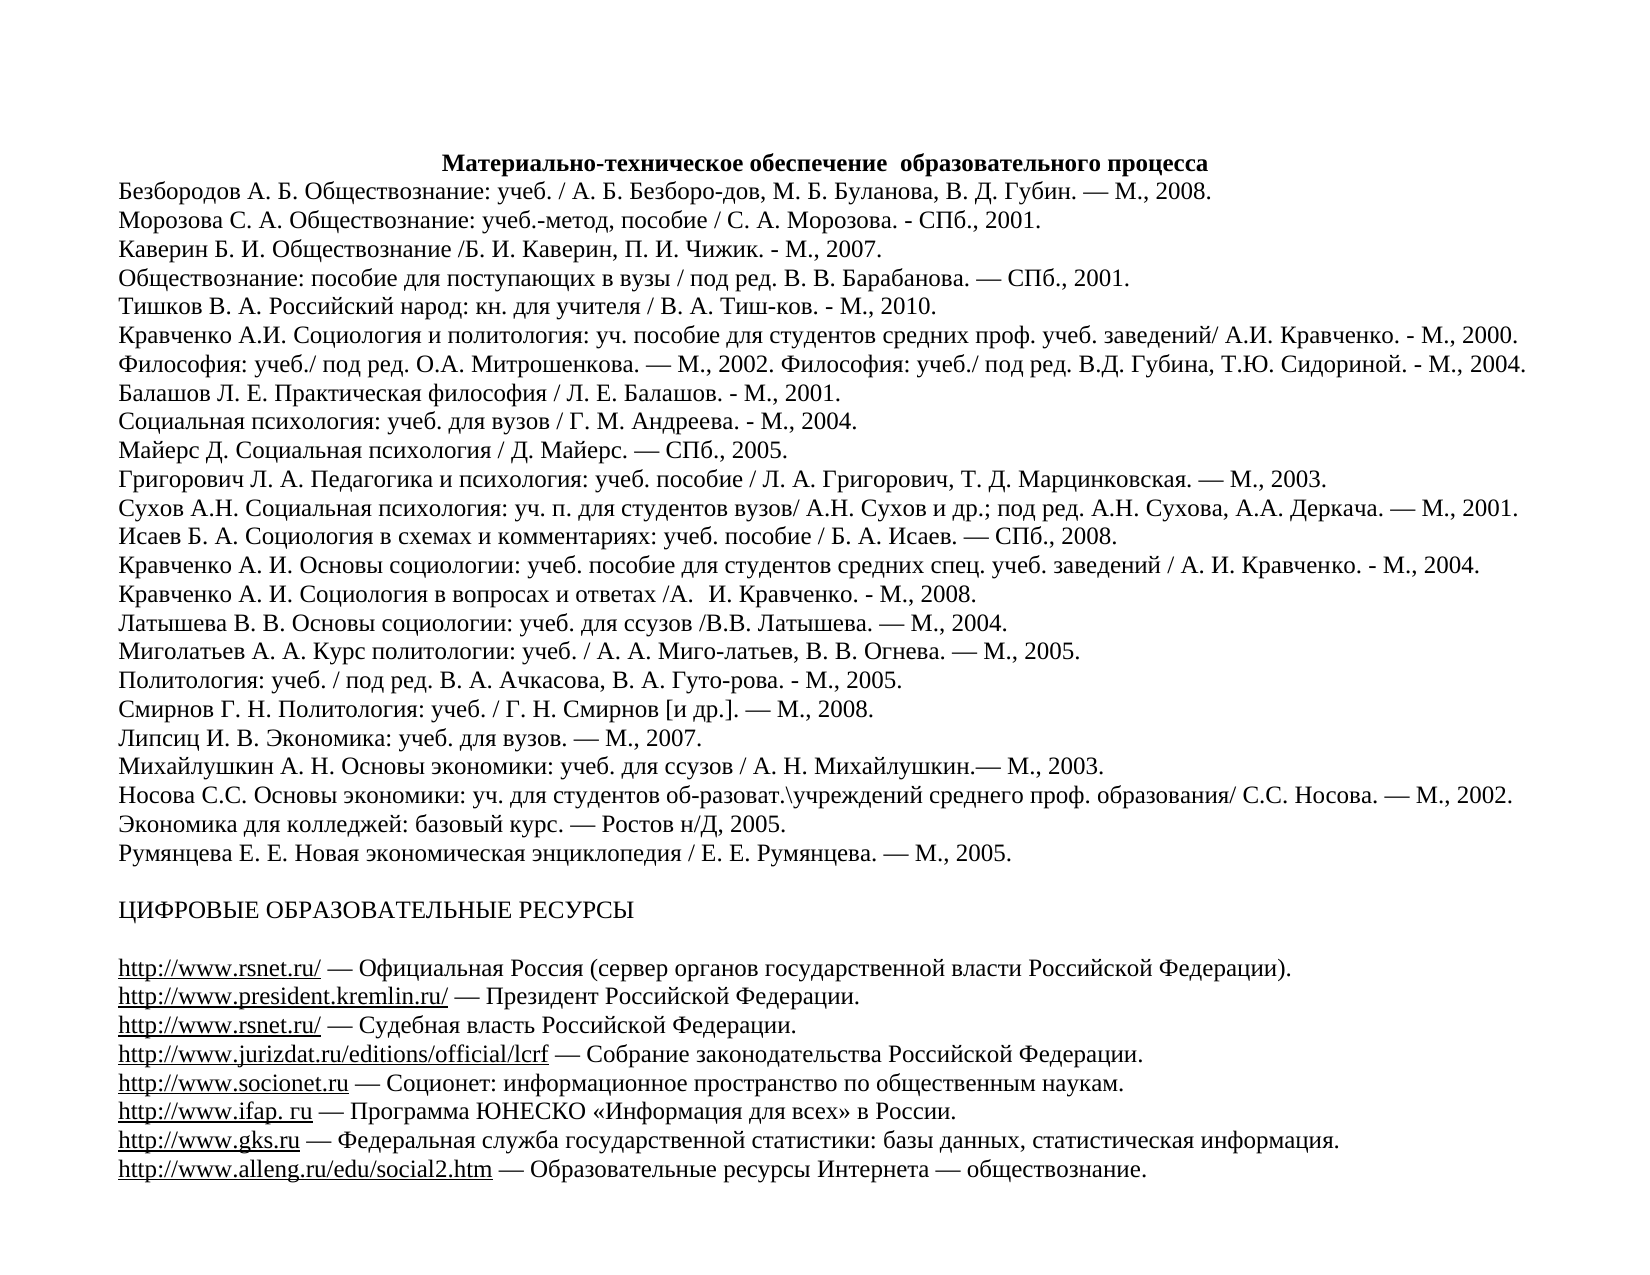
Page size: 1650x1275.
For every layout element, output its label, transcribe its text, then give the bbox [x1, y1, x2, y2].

text Румянцева Е. Е. Новая экономическая энциклопедия / Е. Е. Румянцева. — М., 2005. [118, 838, 1532, 866]
text Каверин Б. И. Обществознание /Б. И. Каверин, П. И. Чижик. - М., 2007. [118, 234, 1532, 263]
text Носова С.С. Основы экономики: уч. для студентов об-разоват.\учреждений среднего проф. образования/ С.С. Носова. — М., 2002. [118, 780, 1532, 809]
text Социальная психология: учеб. для вузов / Г. М. Андреева. - М., 2004. [118, 406, 1431, 435]
text Григорович Л. А. Педагогика и психология: учеб. пособие / Л. А. Григорович, Т. Д. Марцинковская. — М., 2003. [118, 464, 1532, 493]
text Балашов Л. Е. Практическая философия / Л. Е. Балашов. - М., 2001. [118, 378, 1431, 406]
text Морозова С. А. Обществознание: учеб.-метод, пособие / С. А. Морозова. - СПб., 2001. [118, 205, 1532, 234]
text Материально-техническое обеспечение образовательного процесса [118, 148, 1532, 176]
text http://www.socionet.ru — Соционет: информационное пространство по общественным наукам. [118, 1068, 1532, 1096]
text Латышева В. В. Основы социологии: учеб. для ссузов /B.В. Латышева. — М., 2004. [118, 608, 1532, 636]
text http://www.ifap. гu — Программа ЮНЕСКО «Информация для всех» в России. [118, 1096, 1532, 1125]
text Михайлушкин А. Н. Основы экономики: учеб. для ссузов / А. Н. Михайлушкин.— М., 2003. [118, 751, 1532, 780]
text Экономика для колледжей: базовый курс. — Ростов н/Д, 2005. [118, 809, 1532, 838]
text http://www.rsnet.ru/ — Официальная Россия (сервер органов государственной власти Российской Федерации). [118, 953, 1532, 981]
text Миголатьев А. А. Курс политологии: учеб. / А. А. Миго-латьев, В. В. Огнева. — М., 2005. [118, 636, 1532, 665]
text http://www.rsnet.ru/ — Судебная власть Российской Федерации. [118, 1010, 1532, 1039]
text http://www.jurizdat.ru/editions/official/lcrf — Собрание законодательства Российской Федерации. [118, 1039, 1532, 1068]
text Исаев Б. А. Социология в схемах и комментариях: учеб. пособие / Б. А. Исаев. — СПб., 2008. [118, 521, 1532, 550]
text http://www.alleng.ru/edu/social2.htm — Образовательные ресурсы Интернета — обществознание. [118, 1154, 1532, 1183]
text Кравченко А.И. Социология и политология: уч. пособие для студентов средних проф. учеб. заведений/ А.И. Кравченко. - М., 2000. [118, 320, 1532, 349]
text ЦИФРОВЫЕ ОБРАЗОВАТЕЛЬНЫЕ РЕСУРСЫ [118, 895, 1532, 953]
text Липсиц И. В. Экономика: учеб. для вузов. — М., 2007. [118, 723, 1532, 751]
text Политология: учеб. / под ред. В. А. Ачкасова, В. А. Гуто-рова. - М., 2005. [118, 665, 1532, 694]
text Безбородов А. Б. Обществознание: учеб. / А. Б. Безборо-дов, М. Б. Буланова, В. Д. Губин. — М., 2008. [118, 176, 1532, 205]
text http://www.president.kremlin.ru/ — Президент Российской Федерации. [118, 981, 1532, 1010]
text http://www.gks.ru — Федеральная служба государственной статистики: базы данных, статистическая информация. [118, 1125, 1532, 1154]
text Кравченко А. И. Социология в вопросах и ответах /A. И. Кравченко. - М., 2008. [118, 579, 1532, 608]
text Сухов А.Н. Социальная психология: уч. п. для студентов вузов/ А.Н. Сухов и др.; под ред. А.Н. Сухова, А.А. Деркача. — М., 2001. [118, 493, 1532, 521]
text Майерс Д. Социальная психология / Д. Майерс. — СПб., 2005. [118, 435, 1532, 464]
text Кравченко А. И. Основы социологии: учеб. пособие для студентов средних спец. учеб. заведений / А. И. Кравченко. - М., 2004. [118, 550, 1532, 579]
text Философия: учеб./ под ред. О.А. Митрошенкова. — М., 2002. Философия: учеб./ под ред. В.Д. Губина, Т.Ю. Сидориной. - М., 2004. [118, 349, 1532, 378]
text Смирнов Г. Н. Политология: учеб. / Г. Н. Смирнов [и др.]. — М., 2008. [118, 694, 1532, 723]
text Тишков В. А. Российский народ: кн. для учителя / В. А. Тиш-ков. - М., 2010. [118, 291, 1532, 320]
text Обществознание: пособие для поступающих в вузы / под ред. В. В. Барабанова. — СПб., 2001. [118, 263, 1532, 291]
